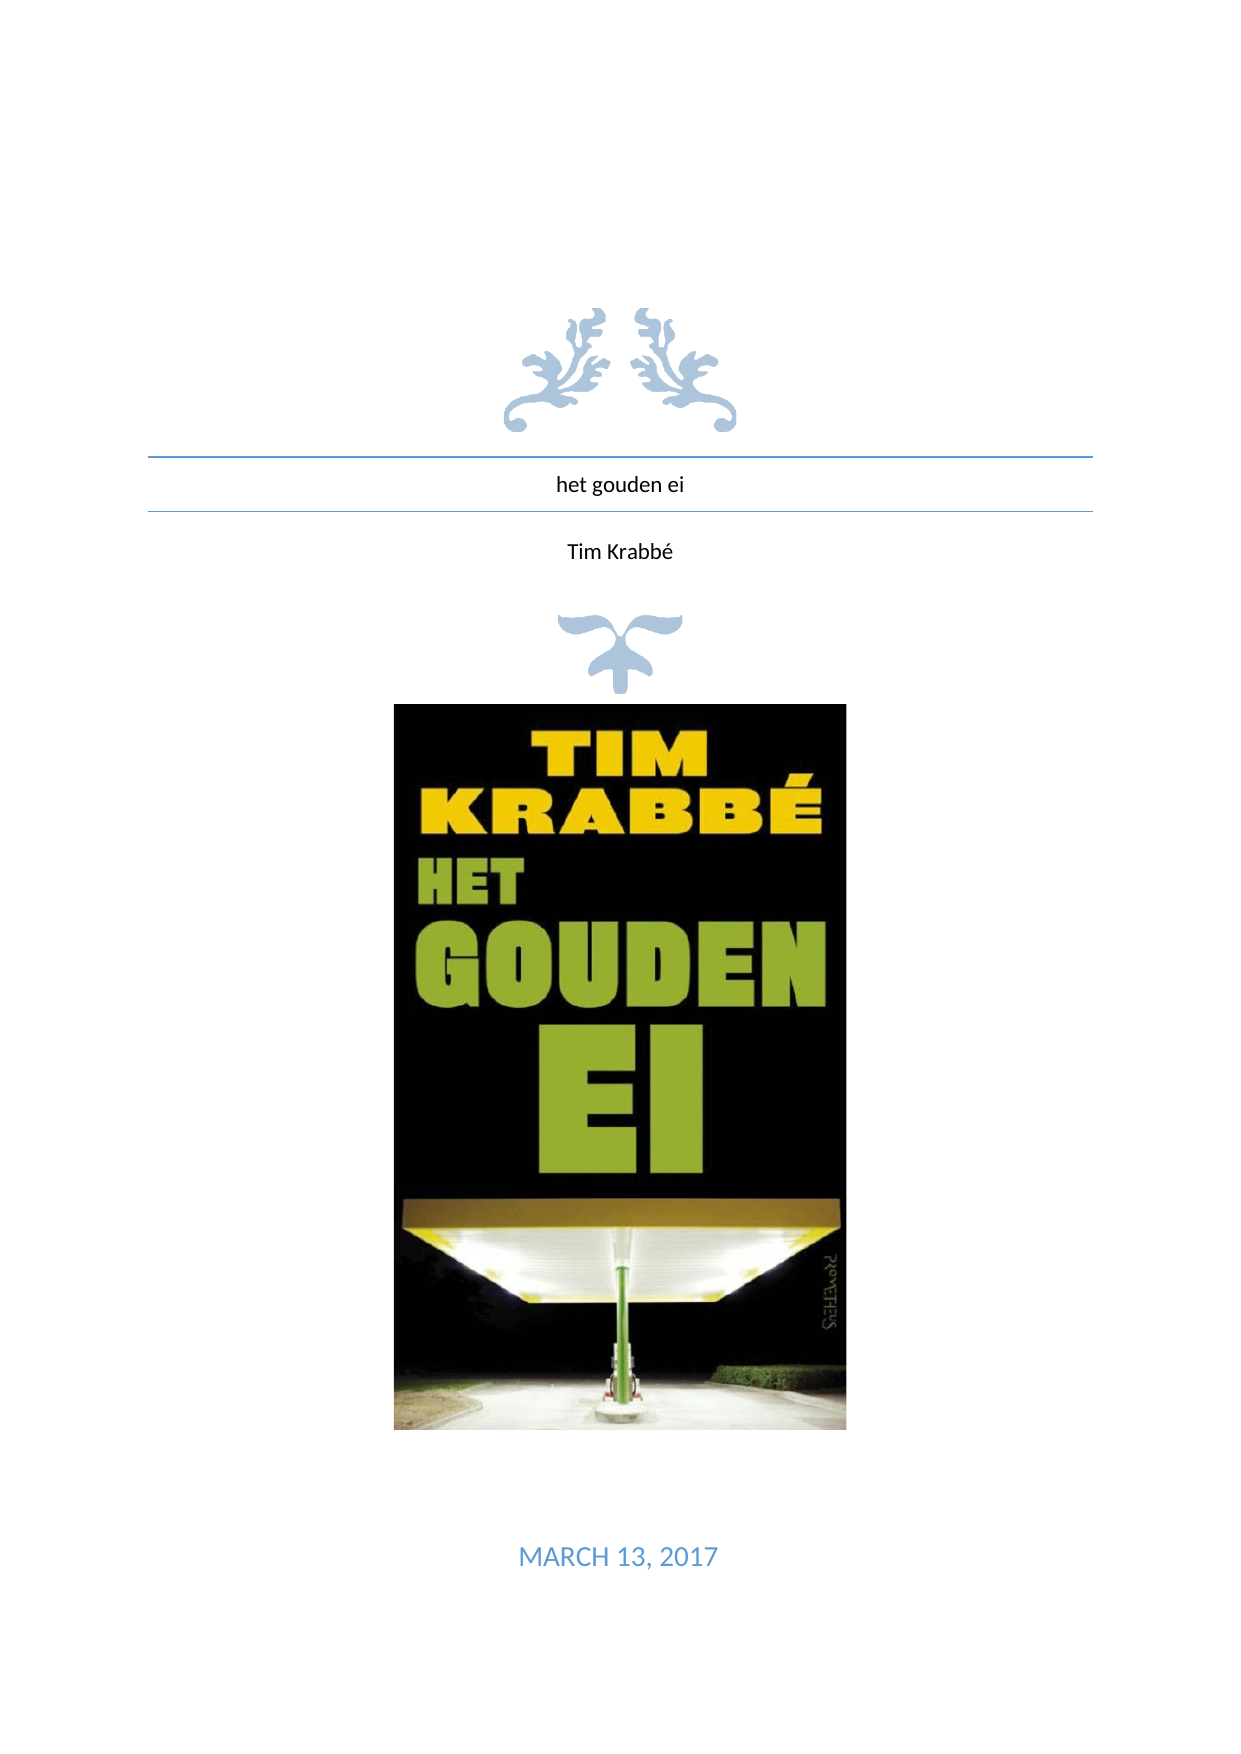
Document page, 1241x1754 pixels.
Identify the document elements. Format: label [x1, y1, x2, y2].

picture [393, 704, 847, 1430]
